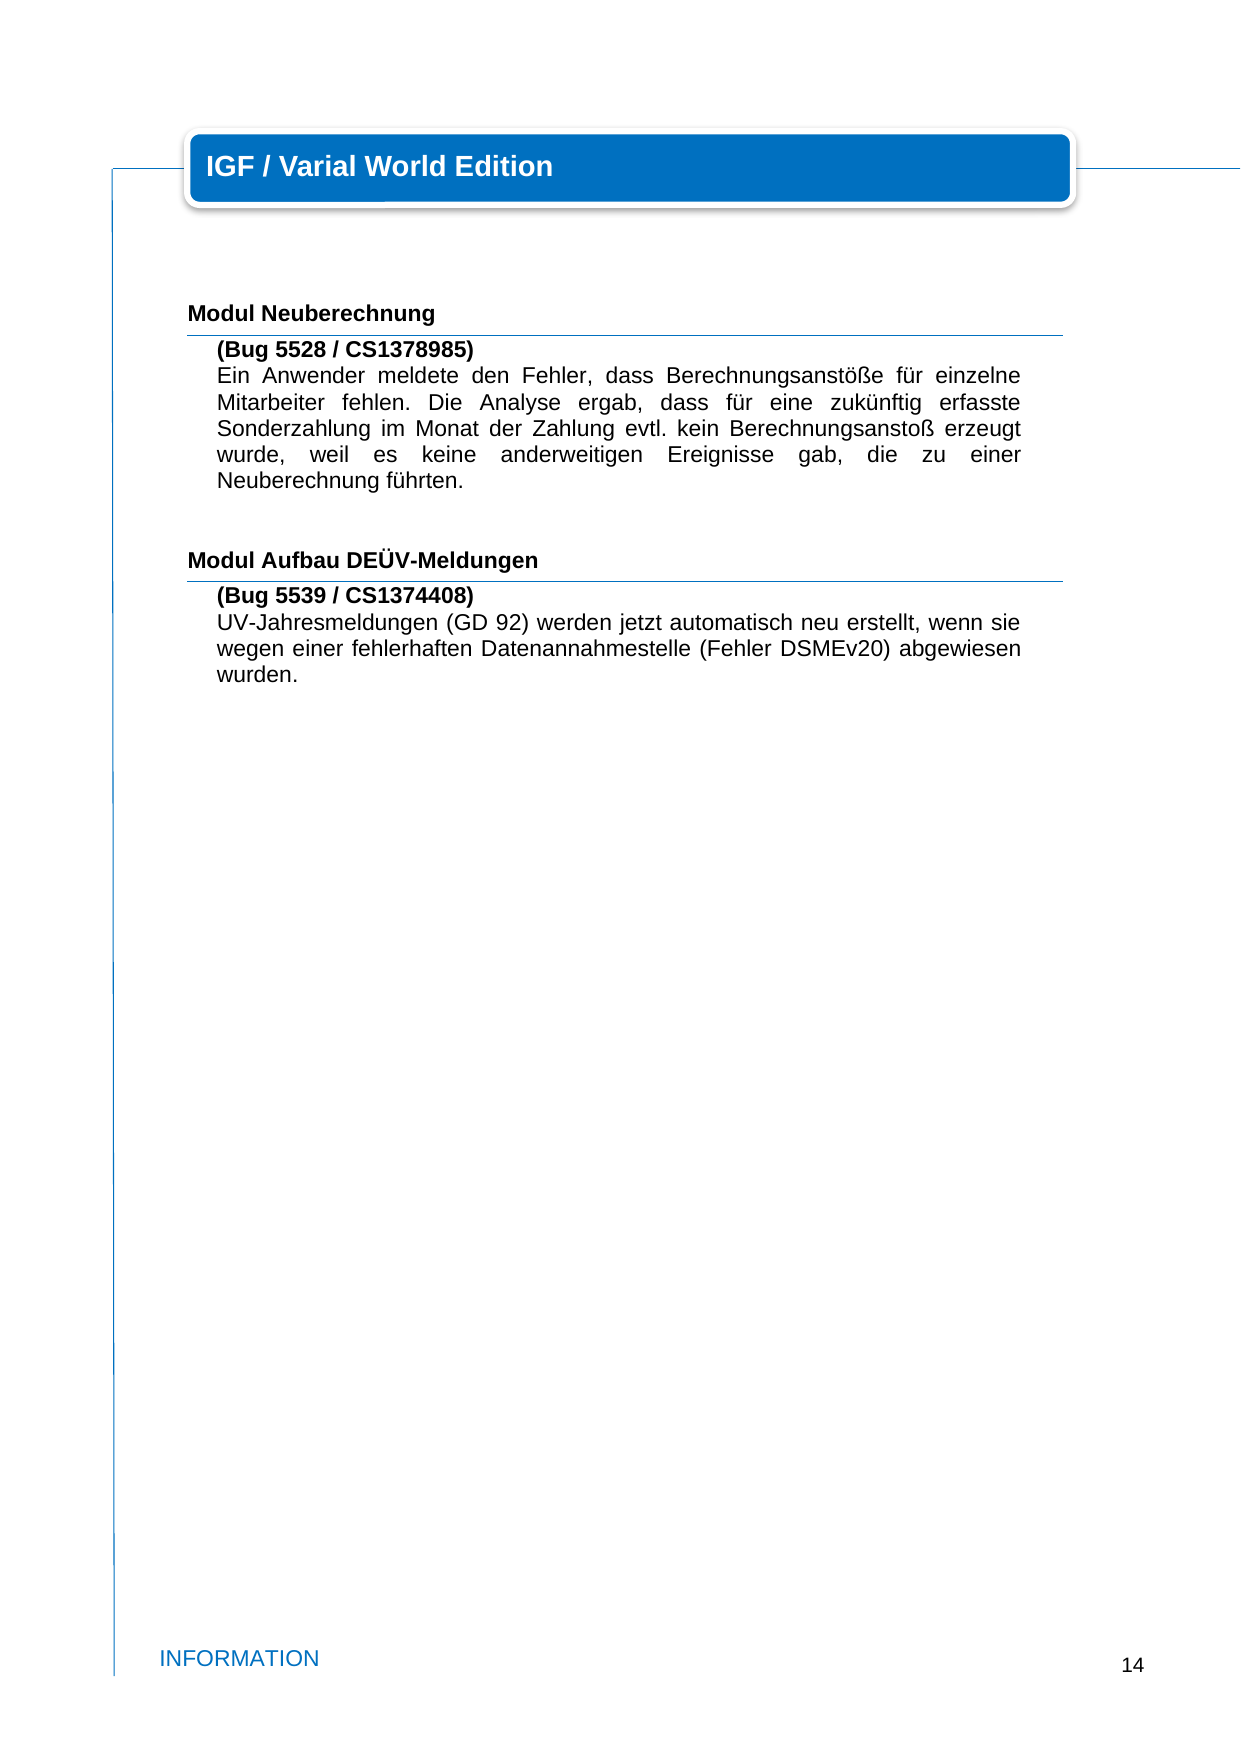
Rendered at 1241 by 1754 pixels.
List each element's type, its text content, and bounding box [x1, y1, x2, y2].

text Ein Anwender meldete den Fehler, dass Berechnungsanstöße für einzelne Mitarbeiter fehlen. Die Analyse ergab, dass für eine zukünftig erfasste Sonderzahlung im Monat der Zahlung evtl. kein Berechnungsanstoß erzeugt wurde, weil es keine anderweitigen Ereignisse gab, die zu einer Neuberechnung führten. [217, 362, 1021, 494]
text Modul Aufbau DEÜV-Meldungen [187, 547, 1063, 581]
text (Bug 5528 / CS1378985) [217, 336, 1021, 362]
text UV-Jahresmeldungen (GD 92) werden jetzt automatisch neu erstellt, wenn sie wegen einer fehlerhaften Datenannahmestelle (Fehler DSMEv20) abgewiesen wurden. [217, 609, 1021, 688]
text Modul Neuberechnung [187, 300, 1063, 335]
text (Bug 5539 / CS1374408) [217, 582, 1021, 609]
